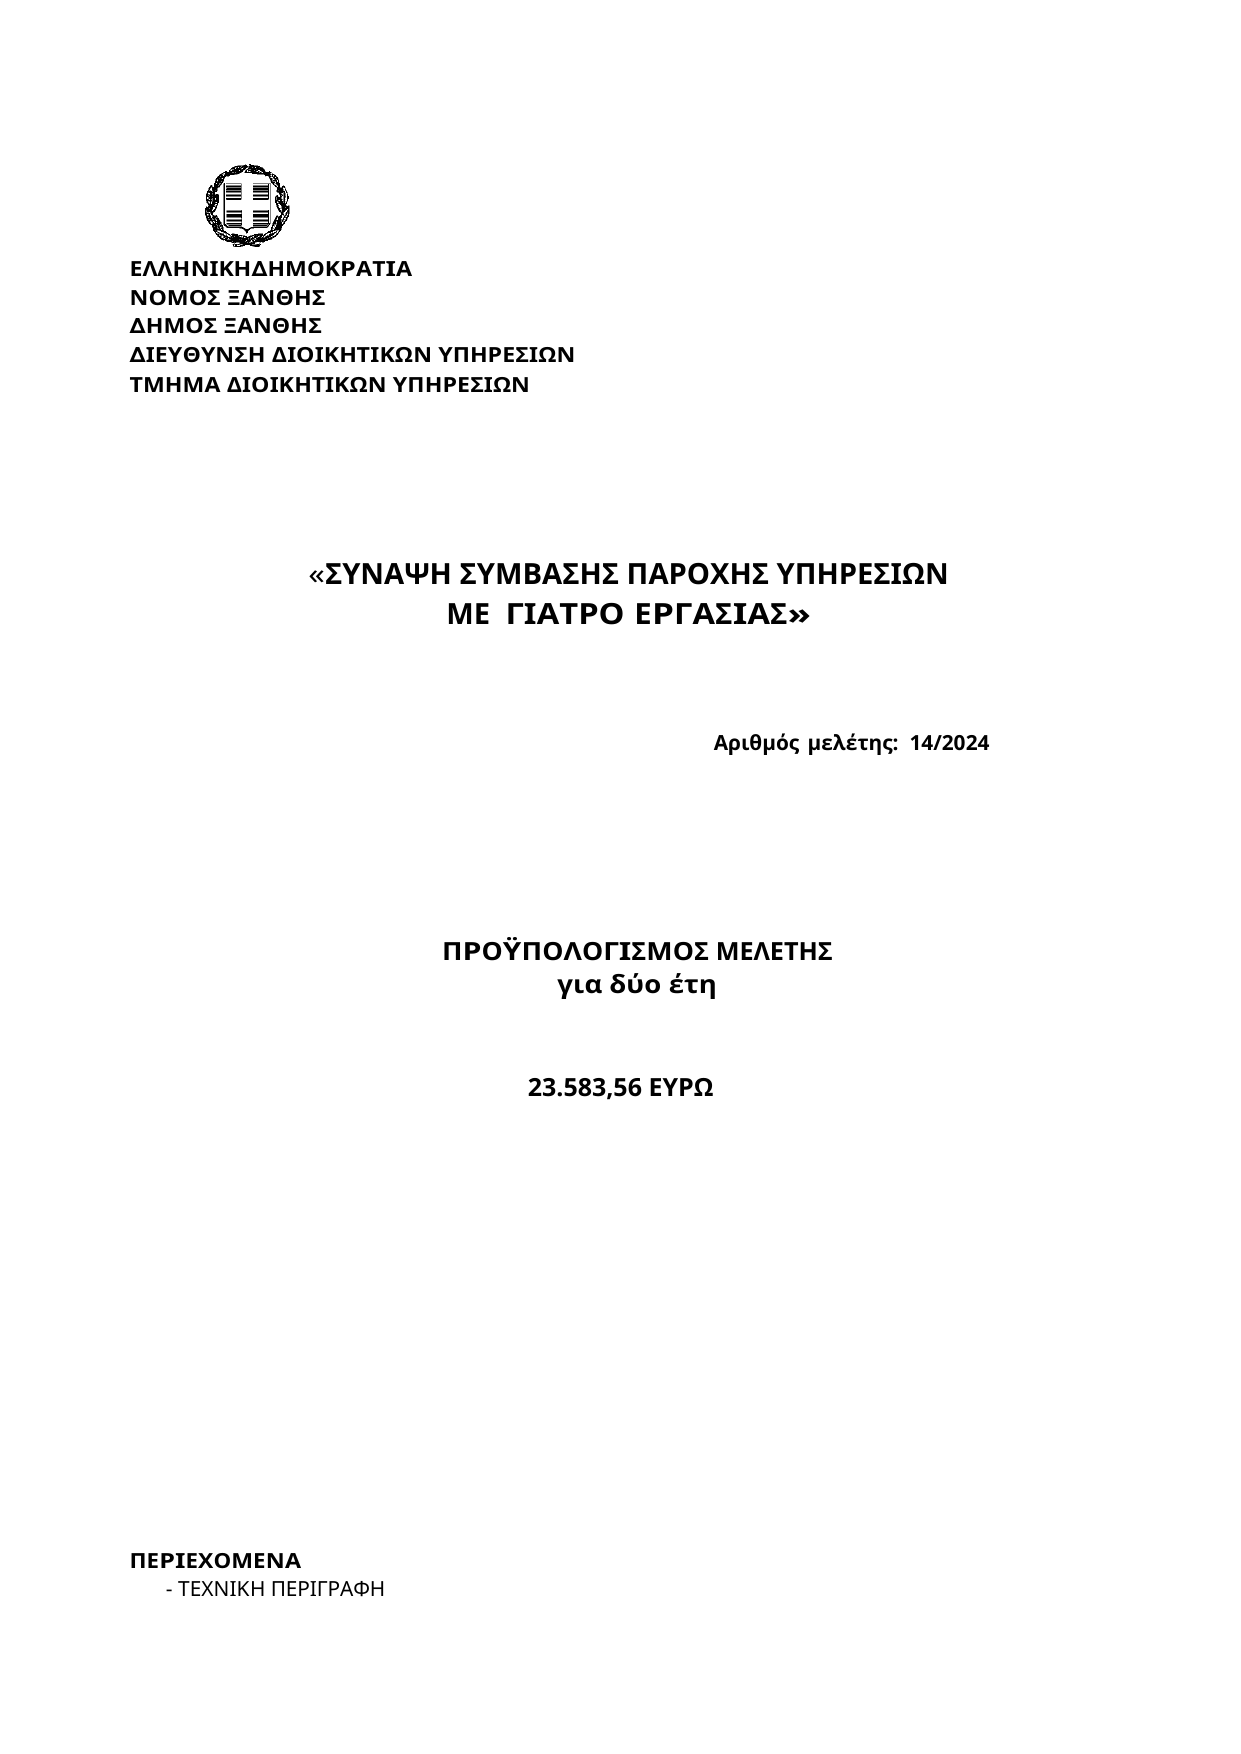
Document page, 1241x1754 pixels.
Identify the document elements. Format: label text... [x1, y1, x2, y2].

text 23.583,56 ΕΥΡΩ [118, 1069, 1123, 1103]
text ΠΕΡΙΕΧΟΜΕΝΑ [129, 1547, 1124, 1575]
text Αριθμός μελέτης: 14/2024 [713, 728, 1124, 756]
text ΕΛΛΗΝΙΚΗ∆ΗΜΟΚΡΑΤΙΑ [129, 254, 1126, 283]
text ΜΕ ΓΙΑΤΡΟ ΕΡΓΑΣΙΑΣ» [133, 593, 1124, 633]
text ∆ΗΜΟΣ ΞΑΝΘΗΣ [129, 311, 1126, 340]
text ∆ΙΕΥΘΥΝΣΗ ΔΙΟΙΚΗΤΙΚΩΝ ΥΠΗΡΕΣΙΩΝ [129, 341, 1126, 369]
text ΝΟΜΟΣ ΞΑΝΘΗΣ [129, 283, 1126, 311]
text - ΤΕΧΝΙΚΗ ΠΕΡΙΓΡΑΦΗ [166, 1575, 1124, 1600]
text για δύο έτη [402, 967, 872, 1001]
picture [202, 163, 292, 249]
text ΠΡΟΫΠΟΛΟΓΙΣΜΟΣ ΜΕΛΕΤΗΣ [402, 933, 872, 967]
text «ΣΥΝΑΨΗ ΣΥΜΒΑΣΗΣ ΠΑΡΟΧΗΣ ΥΠΗΡΕΣΙΩΝ [133, 553, 1124, 593]
text ΤΜΗΜΑ ΔΙΟΙΚΗΤΙΚΩΝ ΥΠΗΡΕΣΙΩΝ [129, 370, 1126, 398]
